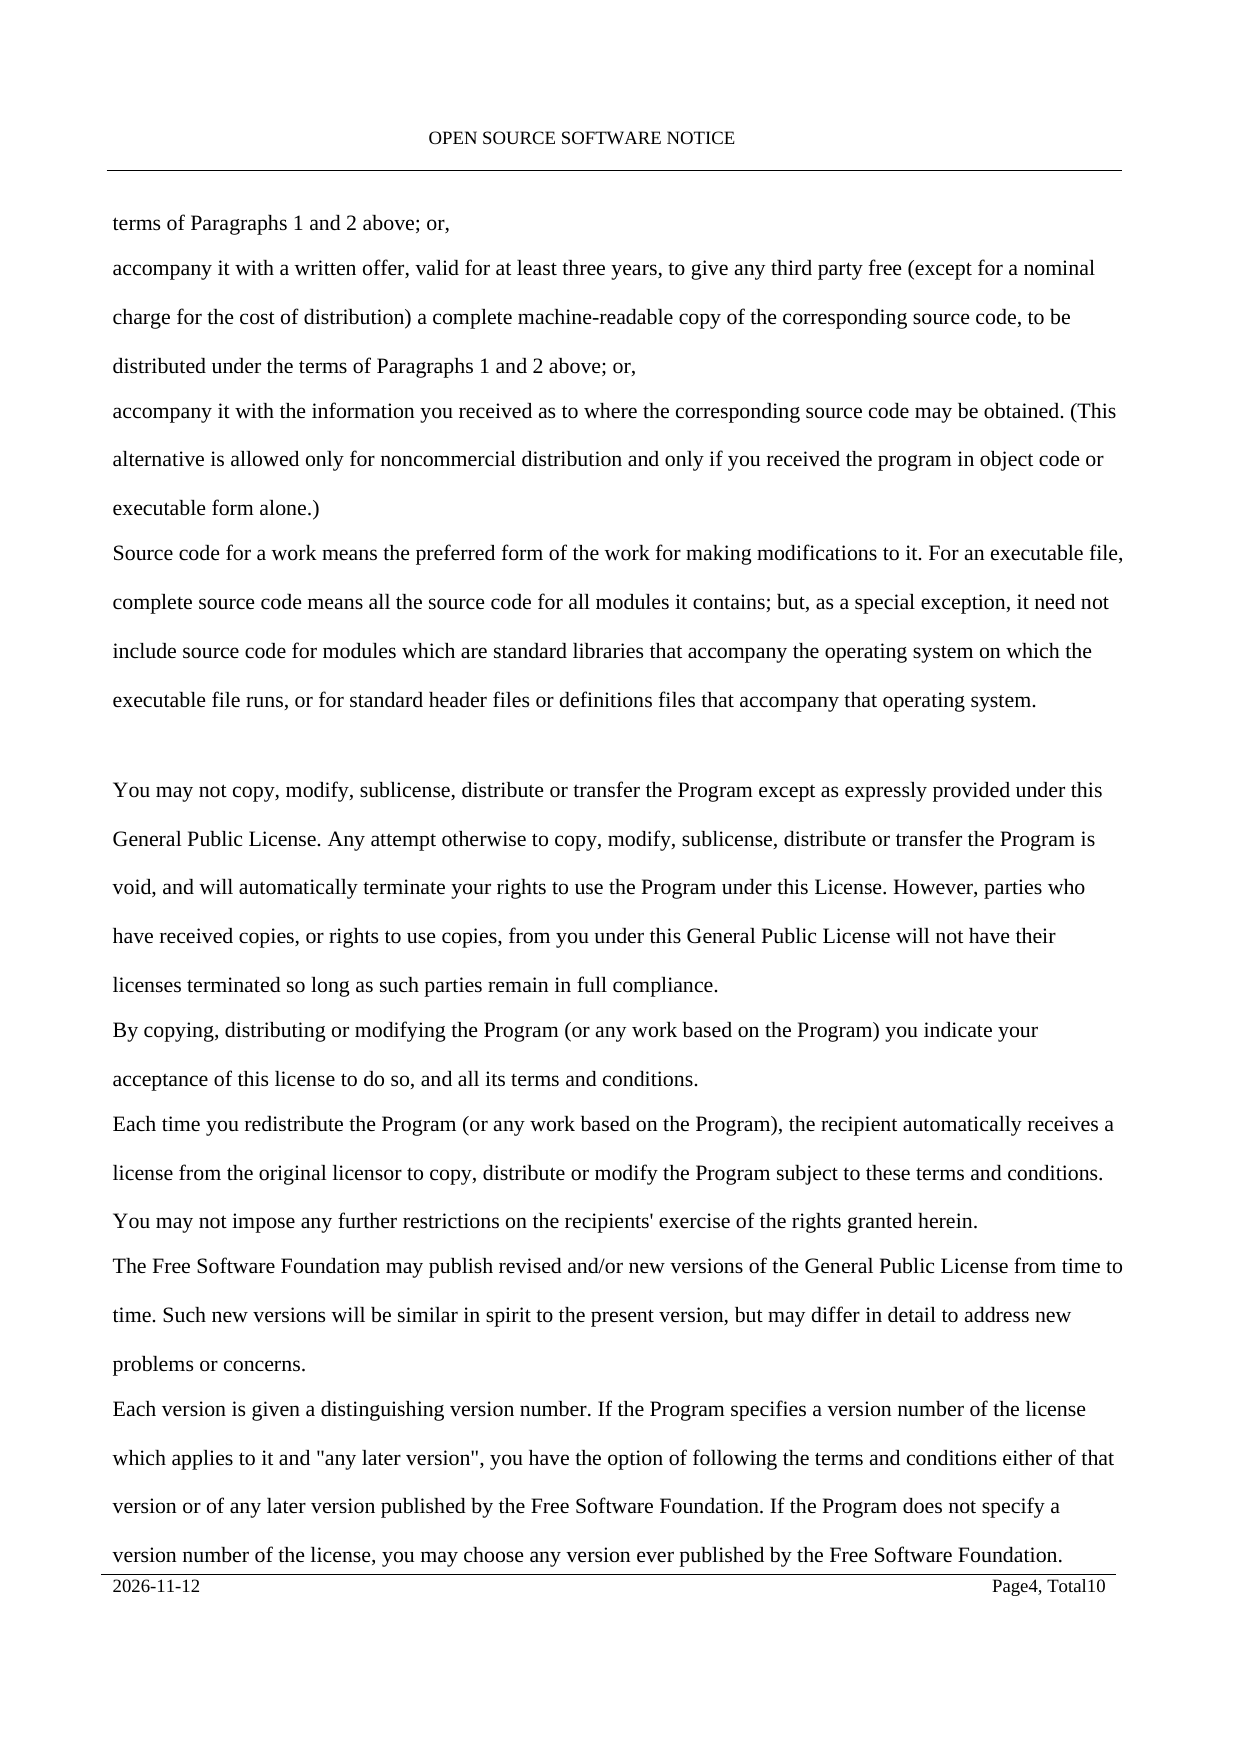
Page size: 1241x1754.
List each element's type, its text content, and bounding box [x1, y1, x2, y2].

text You may not copy, modify, sublicense, distribute or transfer the Program except as expressly provided under this General Public License. Any attempt otherwise to copy, modify, sublicense, distribute or transfer the Program is void, and will automatically terminate your rights to use the Program under this License. However, parties who have received copies, or rights to use copies, from you under this General Public License will not have their licenses terminated so long as such parties remain in full compliance. [112, 773, 1128, 1001]
text The Free Software Foundation may publish revised and/or new versions of the General Public License from time to time. Such new versions will be similar in spirit to the present version, but may differ in detail to address new problems or concerns. [112, 1250, 1128, 1380]
text Each time you redistribute the Program (or any work based on the Program), the recipient automatically receives a license from the original licensor to copy, distribute or modify the Program subject to these terms and conditions. You may not impose any further restrictions on the recipients' exercise of the rights granted herein. [112, 1107, 1128, 1237]
text Source code for a work means the preferred form of the work for making modifications to it. For an executable file, complete source code means all the source code for all modules it contains; but, as a special exception, it need not include source code for modules which are standard libraries that accompany the operating system on which the executable file runs, or for standard header files or definitions files that accompany that operating system. [112, 537, 1128, 715]
text By copying, distributing or modifying the Program (or any work based on the Program) you indicate your acceptance of this license to do so, and all its terms and conditions. [112, 1013, 1128, 1094]
text accompany it with a written offer, valid for at least three years, to give any third party free (except for a nominal charge for the cost of distribution) a complete machine-readable copy of the corresponding source code, to be distributed under the terms of Paragraphs 1 and 2 above; or, [112, 251, 1128, 381]
text Each version is given a distinguishing version number. If the Program specifies a version number of the license which applies to it and "any later version", you have the option of following the terms and conditions either of that version or of any later version published by the Free Software Foundation. If the Program does not specify a version number of the license, you may choose any version ever published by the Free Software Foundation. [112, 1392, 1128, 1571]
text accompany it with the information you received as to where the corresponding source code may be obtained. (This alternative is allowed only for noncommercial distribution and only if you received the program in object code or executable form alone.) [112, 394, 1128, 524]
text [112, 206, 1128, 239]
